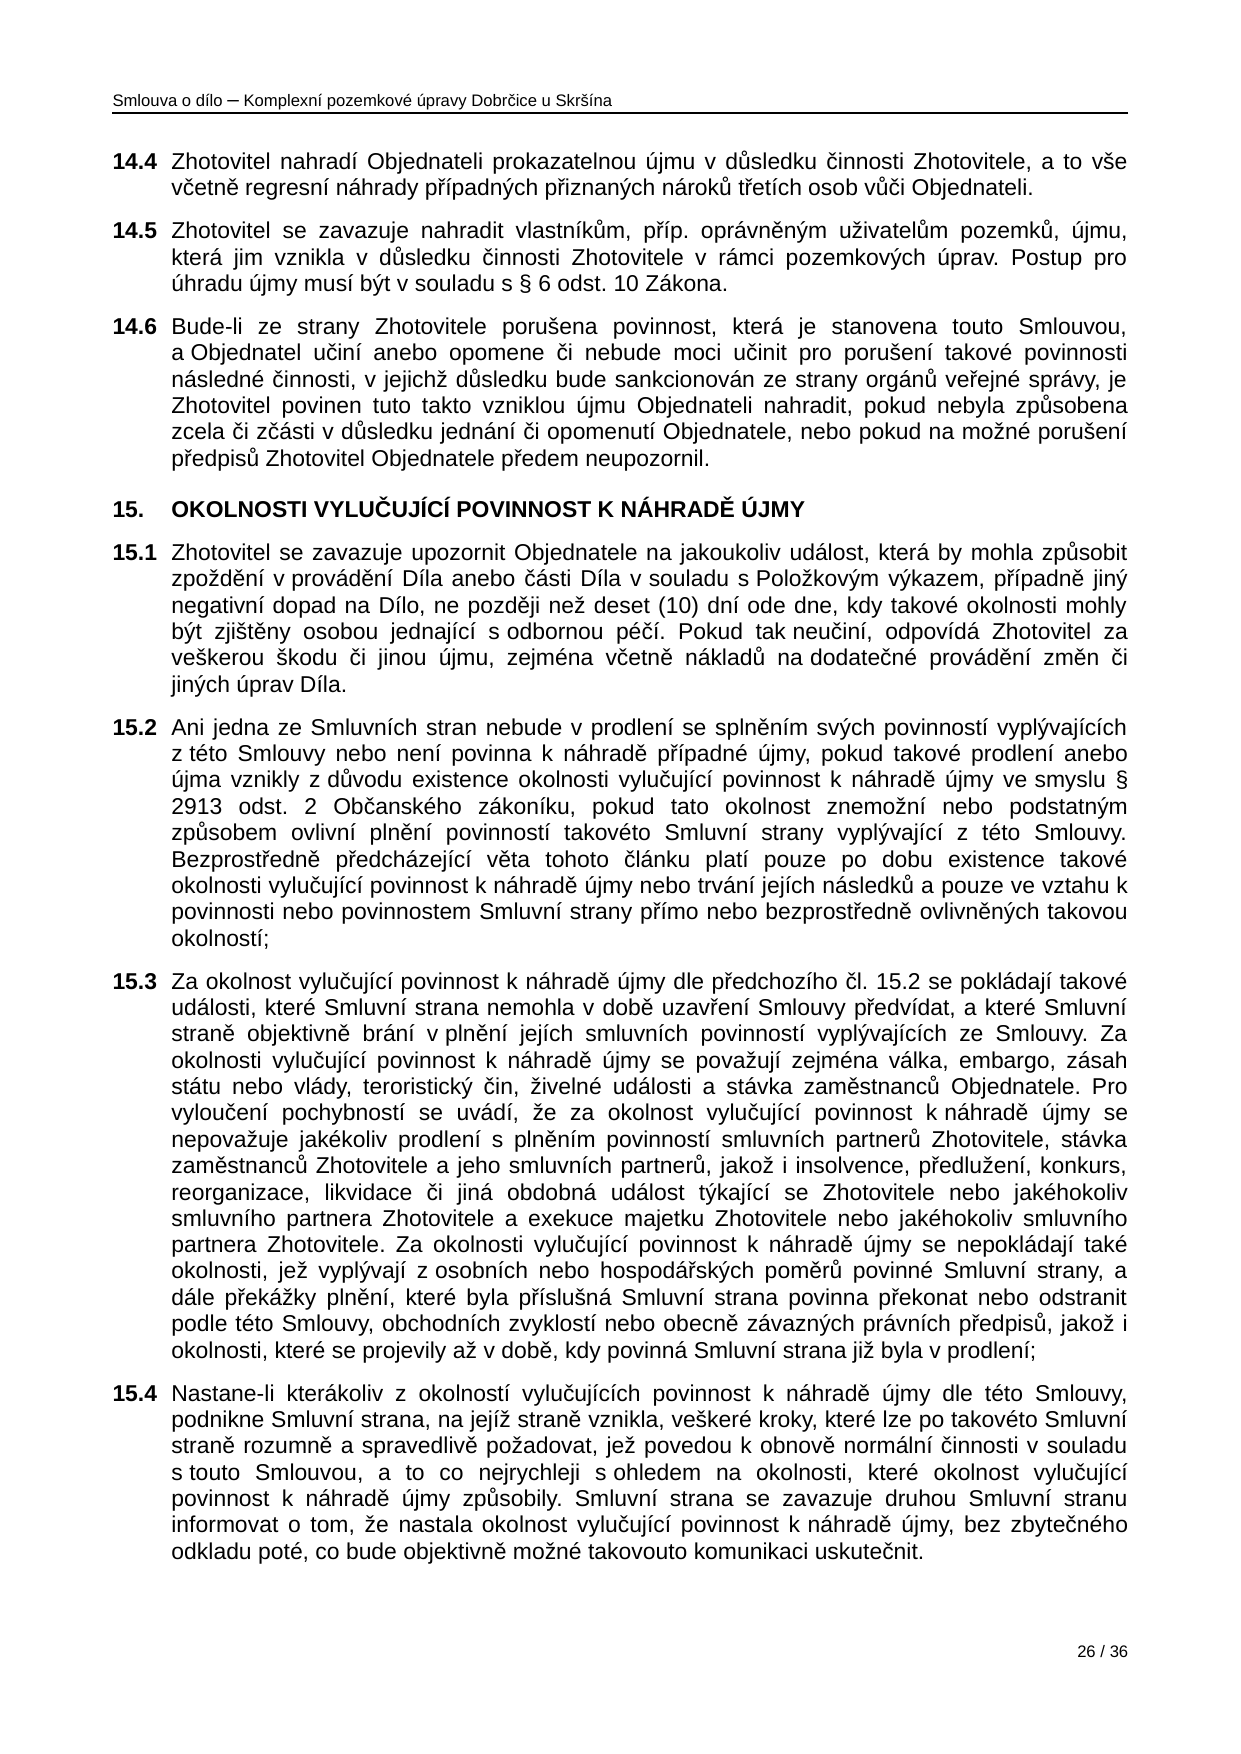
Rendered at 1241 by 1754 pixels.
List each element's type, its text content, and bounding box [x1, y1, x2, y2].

text Bude-li ze strany Zhotovitele porušena povinnost, která je stanovena touto Smlouvou, a Objednatel učiní anebo opomene či nebude moci učinit pro porušení takové povinnosti následné činnosti, v jejichž důsledku bude sankcionován ze strany orgánů veřejné správy, je Zhotovitel povinen tuto takto vzniklou újmu Objednateli nahradit, pokud nebyla způsobena zcela či zčásti v důsledku jednání či opomenutí Objednatele, nebo pokud na možné porušení předpisů Zhotovitel Objednatele předem neupozornil. [112, 313, 1128, 471]
text Zhotovitel se zavazuje nahradit vlastníkům, příp. oprávněným uživatelům pozemků, újmu, která jim vznikla v důsledku činnosti Zhotovitele v rámci pozemkových úprav. Postup pro úhradu újmy musí být v souladu s § 6 odst. 10 Zákona. [112, 217, 1128, 296]
text Okolnosti vylučující povinnost k náhradě újmy [112, 496, 1128, 522]
text Zhotovitel nahradí Objednateli prokazatelnou újmu v důsledku činnosti Zhotovitele, a to vše včetně regresní náhrady případných přiznaných nároků třetích osob vůči Objednateli. [112, 148, 1128, 200]
text Nastane-li kterákoliv z okolností vylučujících povinnost k náhradě újmy dle této Smlouvy, podnikne Smluvní strana, na jejíž straně vznikla, veškeré kroky, které lze po takovéto Smluvní straně rozumně a spravedlivě požadovat, jež povedou k obnově normální činnosti v souladu s touto Smlouvou, a to co nejrychleji s ohledem na okolnosti, které okolnost vylučující povinnost k náhradě újmy způsobily. Smluvní strana se zavazuje druhou Smluvní stranu informovat o tom, že nastala okolnost vylučující povinnost k náhradě újmy, bez zbytečného odkladu poté, co bude objektivně možné takovouto komunikaci uskutečnit. [112, 1379, 1128, 1564]
text Za okolnost vylučující povinnost k náhradě újmy dle předchozího čl. 15.2 se pokládají takové události, které Smluvní strana nemohla v době uzavření Smlouvy předvídat, a které Smluvní straně objektivně brání v plnění jejích smluvních povinností vyplývajících ze Smlouvy. Za okolnosti vylučující povinnost k náhradě újmy se považují zejména válka, embargo, zásah státu nebo vlády, teroristický čin, živelné události a stávka zaměstnanců Objednatele. Pro vyloučení pochybností se uvádí, že za okolnost vylučující povinnost k náhradě újmy se nepovažuje jakékoliv prodlení s plněním povinností smluvních partnerů Zhotovitele, stávka zaměstnanců Zhotovitele a jeho smluvních partnerů, jakož i insolvence, předlužení, konkurs, reorganizace, likvidace či jiná obdobná událost týkající se Zhotovitele nebo jakéhokoliv smluvního partnera Zhotovitele a exekuce majetku Zhotovitele nebo jakéhokoliv smluvního partnera Zhotovitele. Za okolnosti vylučující povinnost k náhradě újmy se nepokládají také okolnosti, jež vyplývají z osobních nebo hospodářských poměrů povinné Smluvní strany, a dále překážky plnění, které byla příslušná Smluvní strana povinna překonat nebo odstranit podle této Smlouvy, obchodních zvyklostí nebo obecně závazných právních předpisů, jakož i okolnosti, které se projevily až v době, kdy povinná Smluvní strana již byla v prodlení; [112, 968, 1128, 1363]
text Zhotovitel se zavazuje upozornit Objednatele na jakoukoliv událost, která by mohla způsobit zpoždění v provádění Díla anebo části Díla v souladu s Položkovým výkazem, případně jiný negativní dopad na Dílo, ne později než deset (10) dní ode dne, kdy takové okolnosti mohly být zjištěny osobou jednající s odbornou péčí. Pokud tak neučiní, odpovídá Zhotovitel za veškerou škodu či jinou újmu, zejména včetně nákladů na dodatečné provádění změn či jiných úprav Díla. [112, 539, 1128, 697]
text Ani jedna ze Smluvních stran nebude v prodlení se splněním svých povinností vyplývajících z této Smlouvy nebo není povinna k náhradě případné újmy, pokud takové prodlení anebo újma vznikly z důvodu existence okolnosti vylučující povinnost k náhradě újmy ve smyslu § 2913 odst. 2 Občanského zákoníku, pokud tato okolnost znemožní nebo podstatným způsobem ovlivní plnění povinností takovéto Smluvní strany vyplývající z této Smlouvy. Bezprostředně předcházející věta tohoto článku platí pouze po dobu existence takové okolnosti vylučující povinnost k náhradě újmy nebo trvání jejích následků a pouze ve vztahu k povinnosti nebo povinnostem Smluvní strany přímo nebo bezprostředně ovlivněných takovou okolností; [112, 714, 1128, 951]
